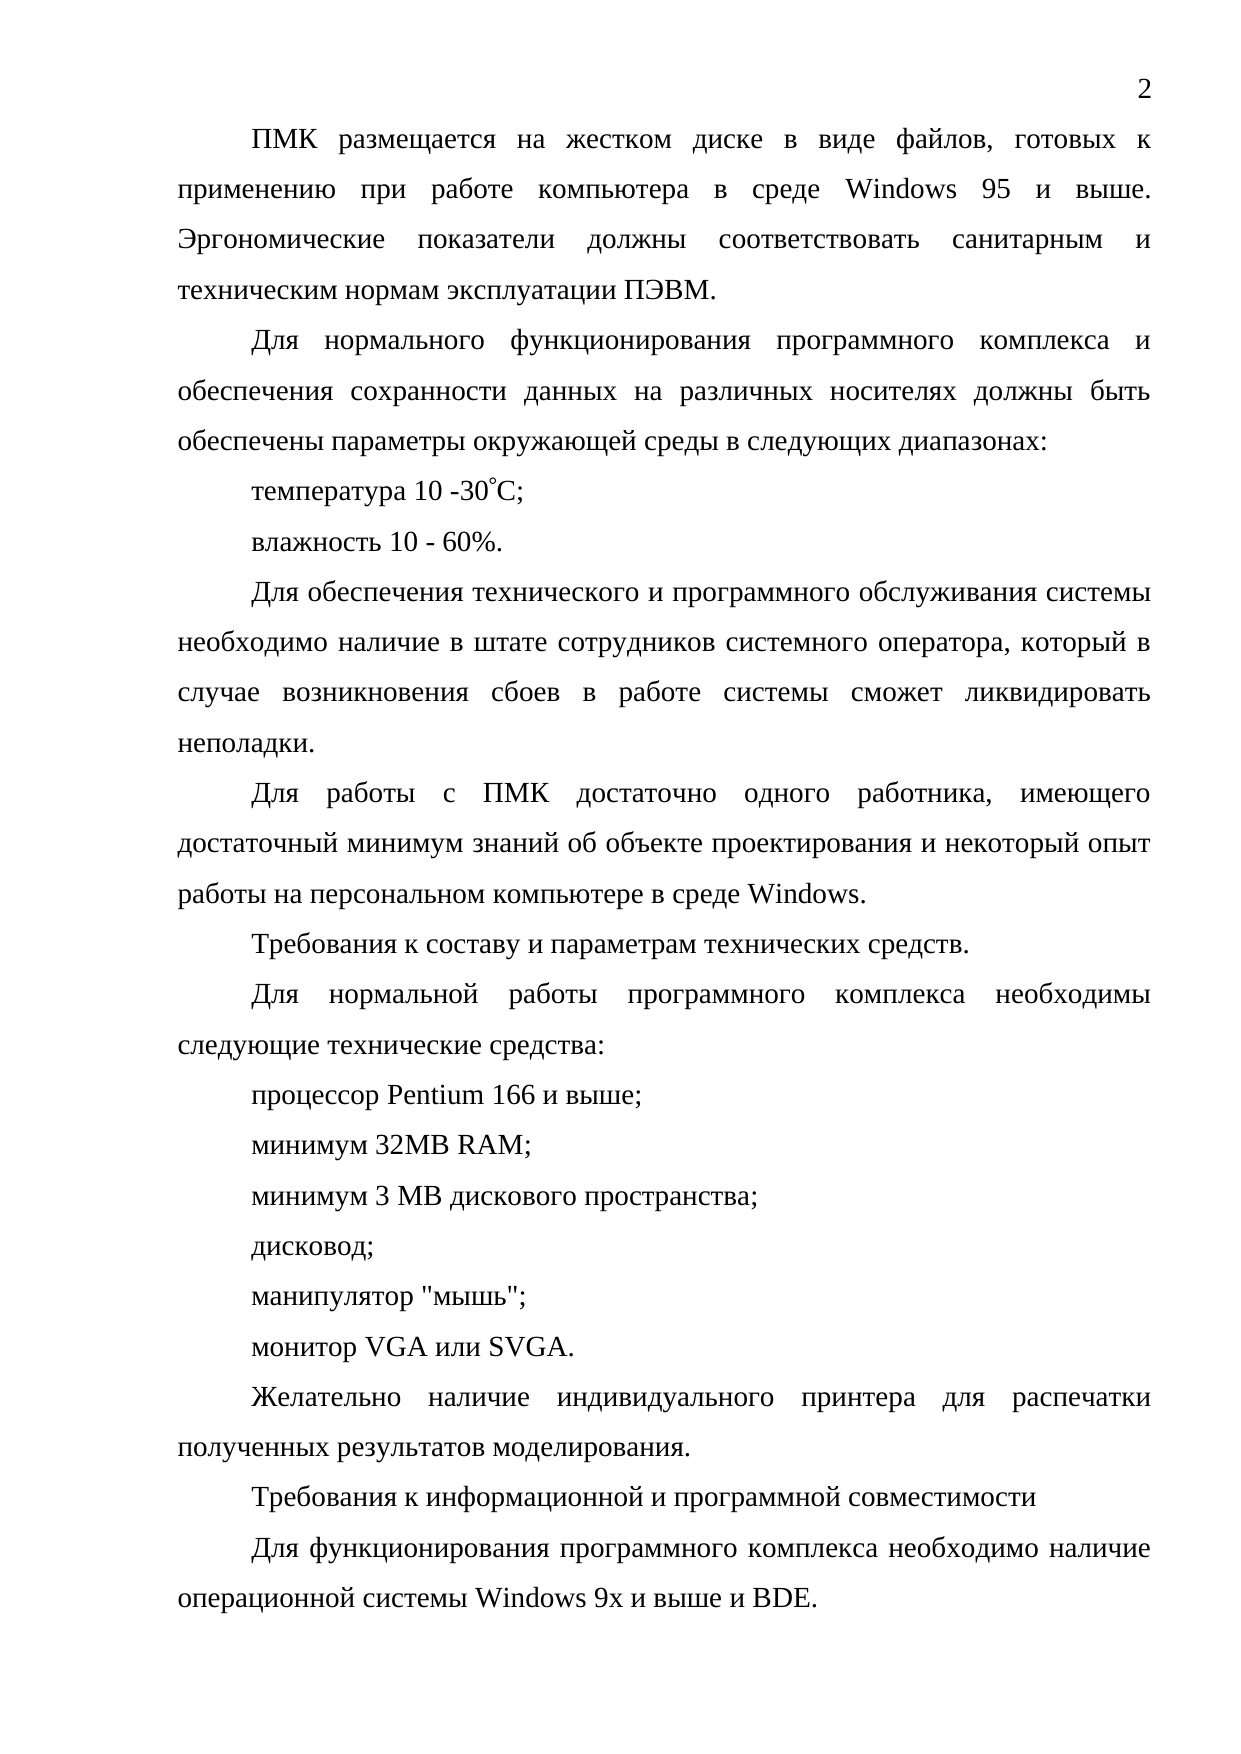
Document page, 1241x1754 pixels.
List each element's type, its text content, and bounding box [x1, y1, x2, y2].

text минимум 32MB RAM; [177, 1127, 1152, 1161]
text влажность 10 - 60%. [177, 524, 1152, 557]
text Для работы с ПМК достаточно одного работника, имеющего достаточный минимум знаний об объекте проектирования и некоторый опыт работы на персональном компьютере в среде Windows. [177, 775, 1152, 909]
text Для нормального функционирования программного комплекса и обеспечения сохранности данных на различных носителях должны быть обеспечены параметры окружающей среды в следующих диапазонах: [177, 322, 1152, 456]
text Для функционирования программного комплекса необходимо наличие операционной системы Windows 9х и выше и ВDE. [177, 1530, 1152, 1614]
text дисковод; [177, 1228, 1152, 1262]
text процессор Pentium 166 и выше; [177, 1077, 1152, 1111]
text манипулятор "мышь"; [177, 1278, 1152, 1312]
text Для нормальной работы программного комплекса необходимы следующие технические средства: [177, 976, 1152, 1060]
text Требования к информационной и программной совместимости [177, 1479, 1152, 1513]
text ПМК размещается на жестком диске в виде файлов, готовых к применению при работе компьютера в среде Windows 95 и выше. Эргономические показатели должны соответствовать санитарным и техническим нормам эксплуатации ПЭВМ. [177, 121, 1152, 306]
text Для обеспечения технического и программного обслуживания системы необходимо наличие в штате сотрудников системного оператора, который в случае возникновения сбоев в работе системы сможет ликвидировать неполадки. [177, 574, 1152, 758]
text температура 10 -30С; [177, 473, 1152, 507]
text Требования к составу и параметрам технических средств. [177, 926, 1152, 960]
text минимум 3 MB дискового пространства; [177, 1178, 1152, 1211]
text монитор VGA или SVGA. [177, 1329, 1152, 1362]
text Желательно наличие индивидуального принтера для распечатки полученных результатов моделирования. [177, 1379, 1152, 1463]
